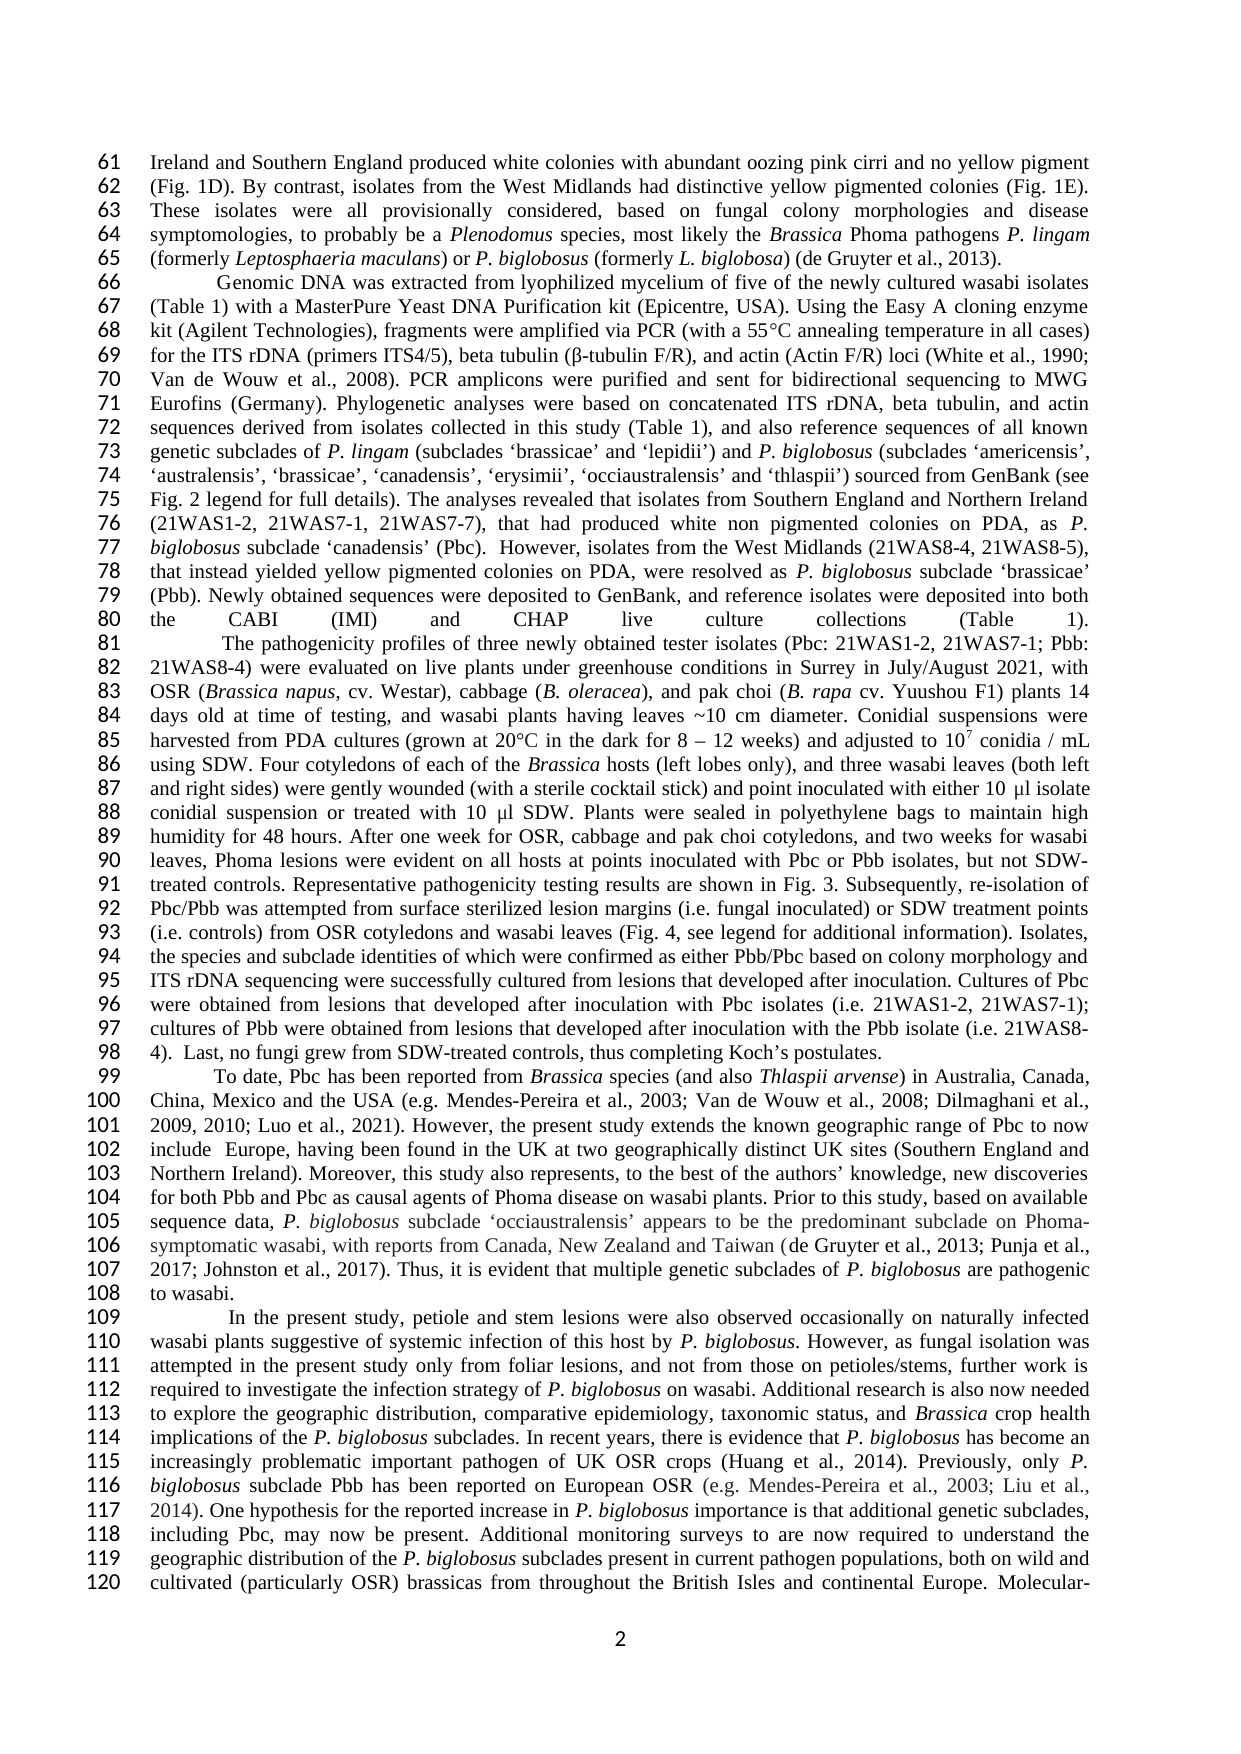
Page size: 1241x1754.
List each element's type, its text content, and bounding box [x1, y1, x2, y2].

text To date, Pbc has been reported from Brassica species (and also Thlaspii arvense) in Australia, Canada, China, Mexico and the USA (e.g. Mendes-Pereira et al., 2003; Van de Wouw et al., 2008; Dilmaghani et al., 2009, 2010; Luo et al., 2021). However, the present study extends the known geographic range of Pbc to now include Europe, having been found in the UK at two geographically distinct UK sites (Southern England and Northern Ireland). Moreover, this study also represents, to the best of the authors’ knowledge, new discoveries for both Pbb and Pbc as causal agents of Phoma disease on wasabi plants. Prior to this study, based on available sequence data, P. biglobosus subclade ‘occiaustralensis’ appears to be the predominant subclade on Phoma-symptomatic wasabi, with reports from Canada, New Zealand and Taiwan (de Gruyter et al., 2013; Punja et al., 2017; Johnston et al., 2017). Thus, it is evident that multiple genetic subclades of P. biglobosus are pathogenic to wasabi. [150, 1233, 1090, 1305]
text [150, 150, 1090, 270]
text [150, 1305, 1090, 1594]
text To date, Pbc has been reported from Brassica species (and also Thlaspii arvense) in Australia, Canada, China, Mexico and the USA (e.g. Mendes-Pereira et al., 2003; Van de Wouw et al., 2008; Dilmaghani et al., 2009, 2010; Luo et al., 2021). However, the present study extends the known geographic range of Pbc to now include Europe, having been found in the UK at two geographically distinct UK sites (Southern England and Northern Ireland). Moreover, this study also represents, to the best of the authors’ knowledge, new discoveries for both Pbb and Pbc as causal agents of Phoma disease on wasabi plants. Prior to this study, based on available sequence data, P. biglobosus subclade ‘occiaustralensis’ appears to be the predominant subclade on Phoma-symptomatic wasabi, with reports from Canada, New Zealand and Taiwan (de Gruyter et al., 2013; Punja et al., 2017; Johnston et al., 2017). Thus, it is evident that multiple genetic subclades of P. biglobosus are pathogenic to wasabi. [150, 1064, 1090, 1233]
text Genomic DNA was extracted from lyophilized mycelium of five of the newly cultured wasabi isolates (Table 1) with a MasterPure Yeast DNA Purification kit (Epicentre, USA). Using the Easy A cloning enzyme kit (Agilent Technologies), fragments were amplified via PCR (with a 55°C annealing temperature in all cases) for the ITS rDNA (primers ITS4/5), beta tubulin (β-tubulin F/R), and actin (Actin F/R) loci (White et al., 1990; Van de Wouw et al., 2008). PCR amplicons were purified and sent for bidirectional sequencing to MWG Eurofins (Germany). Phylogenetic analyses were based on concatenated ITS rDNA, beta tubulin, and actin sequences derived from isolates collected in this study (Table 1), and also reference sequences of all known genetic subclades of P. lingam (subclades ‘brassicae’ and ‘lepidii’) and P. biglobosus (subclades ‘americensis’, ‘australensis’, ‘brassicae’, ‘canadensis’, ‘erysimii’, ‘occiaustralensis’ and ‘thlaspii’) sourced from GenBank (see Fig. 2 legend for full details). The analyses revealed that isolates from Southern England and Northern Ireland (21WAS1-2, 21WAS7-1, 21WAS7-7), that had produced white non pigmented colonies on PDA, as P. biglobosus subclade ‘canadensis’ (Pbc). However, isolates from the West Midlands (21WAS8-4, 21WAS8-5), that instead yielded yellow pigmented colonies on PDA, were resolved as P. biglobosus subclade ‘brassicae’ (Pbb). Newly obtained sequences were deposited to GenBank, and reference isolates were deposited into both the CABI (IMI) and CHAP live culture collections (Table 1). The pathogenicity profiles of three newly obtained tester isolates (Pbc: 21WAS1-2, 21WAS7-1; Pbb: 21WAS8-4) were evaluated on live plants under greenhouse conditions in Surrey in July/August 2021, with OSR (Brassica napus, cv. Westar), cabbage (B. oleracea), and pak choi (B. rapa cv. Yuushou F1) plants 14 days old at time of testing, and wasabi plants having leaves ~10 cm diameter. Conidial suspensions were harvested from PDA cultures (grown at 20°C in the dark for 8 – 12 weeks) and adjusted to 107 conidia / mL using SDW. Four cotyledons of each of the Brassica hosts (left lobes only), and three wasabi leaves (both left and right sides) were gently wounded (with a sterile cocktail stick) and point inoculated with either 10 μl isolate conidial suspension or treated with 10 μl SDW. Plants were sealed in polyethylene bags to maintain high humidity for 48 hours. After one week for OSR, cabbage and pak choi cotyledons, and two weeks for wasabi leaves, Phoma lesions were evident on all hosts at points inoculated with Pbc or Pbb isolates, but not SDW-treated controls. Representative pathogenicity testing results are shown in Fig. 3. Subsequently, re-isolation of Pbc/Pbb was attempted from surface sterilized lesion margins (i.e. fungal inoculated) or SDW treatment points (i.e. controls) from OSR cotyledons and wasabi leaves (Fig. 4, see legend for additional information). Isolates, the species and subclade identities of which were confirmed as either Pbb/Pbc based on colony morphology and ITS rDNA sequencing were successfully cultured from lesions that developed after inoculation. Cultures of Pbc were obtained from lesions that developed after inoculation with Pbc isolates (i.e. 21WAS1-2, 21WAS7-1); cultures of Pbb were obtained from lesions that developed after inoculation with the Pbb isolate (i.e. 21WAS8-4). Last, no fungi grew from SDW-treated controls, thus completing Koch’s postulates. [150, 270, 1090, 1064]
